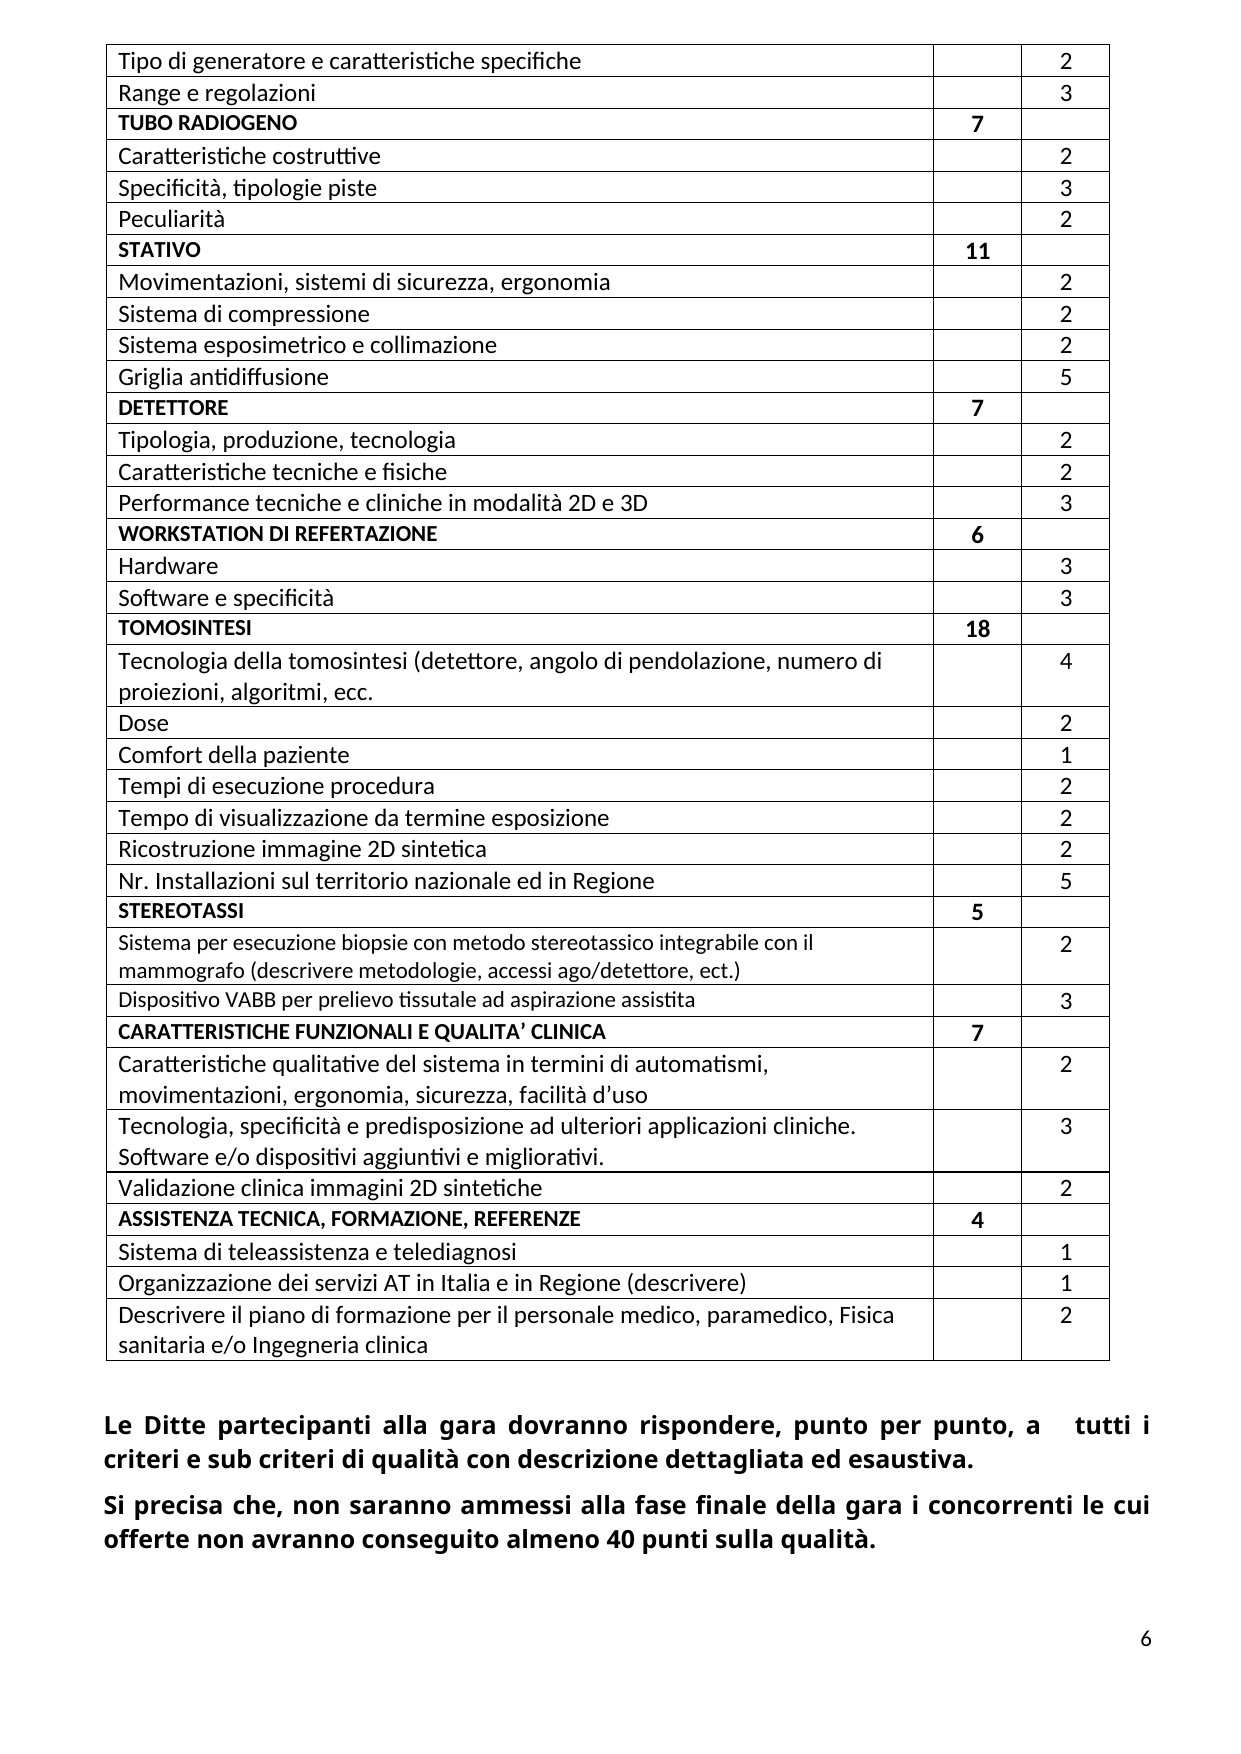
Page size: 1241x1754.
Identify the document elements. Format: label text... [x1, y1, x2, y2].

table_cell [934, 707, 1021, 738]
table_cell 2 [1022, 1299, 1109, 1360]
table_cell [934, 865, 1021, 896]
table_cell [934, 361, 1021, 392]
table_cell 7 [934, 109, 1021, 139]
text Si precisa che, non saranno ammessi alla fase finale della gara i concorrenti le cui offerte non avranno conseguito almeno 40 punti sulla qualità. [103, 1488, 1152, 1556]
table_cell Griglia antidiffusione [107, 361, 933, 392]
table_cell Validazione clinica immagini 2D sintetiche [107, 1173, 933, 1203]
table_cell Caratteristiche costruttive [107, 140, 933, 171]
table_cell [934, 456, 1021, 486]
table_cell STEREOTASSI [107, 897, 933, 927]
table_cell 2 [1022, 298, 1109, 328]
table_cell CARATTERISTICHE FUNZIONALI E QUALITA’ CLINICA [107, 1017, 933, 1047]
table_cell Tipologia, produzione, tecnologia [107, 424, 933, 455]
table_cell 2 [1022, 1048, 1109, 1109]
table_cell [1022, 897, 1109, 927]
table_cell 11 [934, 235, 1021, 265]
table_cell 7 [934, 393, 1021, 423]
table_cell 2 [1022, 266, 1109, 297]
table_cell [934, 550, 1021, 581]
table_cell TUBO RADIOGENO [107, 109, 933, 139]
table_cell [934, 266, 1021, 297]
table_cell [934, 985, 1021, 1016]
table_cell [934, 1110, 1021, 1171]
table_cell Tipo di generatore e caratteristiche specifiche [107, 45, 933, 76]
table_cell [934, 298, 1021, 328]
table_cell 3 [1022, 172, 1109, 202]
table_cell 7 [934, 1017, 1021, 1047]
table_cell 2 [1022, 802, 1109, 832]
table_cell Sistema esposimetrico e collimazione [107, 330, 933, 360]
table_cell [934, 834, 1021, 864]
table_cell 3 [1022, 77, 1109, 107]
table_cell Caratteristiche tecniche e fisiche [107, 456, 933, 486]
table_cell Sistema di compressione [107, 298, 933, 328]
table_cell [934, 203, 1021, 234]
table_cell Range e regolazioni [107, 77, 933, 107]
table_cell [934, 1236, 1021, 1266]
table_cell Software e specificità [107, 582, 933, 612]
table_cell Sistema per esecuzione biopsie con metodo stereotassico integrabile con il mammografo (descrivere metodologie, accessi ago/detettore, ect.) [107, 928, 933, 984]
table_cell 2 [1022, 834, 1109, 864]
table_cell 1 [1022, 1267, 1109, 1298]
table_cell [934, 739, 1021, 769]
table_cell [934, 770, 1021, 801]
table_cell 3 [1022, 582, 1109, 612]
table_cell 2 [1022, 928, 1109, 984]
table_cell [934, 140, 1021, 171]
table_cell [934, 582, 1021, 612]
table_cell Dose [107, 707, 933, 738]
table_cell 2 [1022, 770, 1109, 801]
table_cell [934, 1299, 1021, 1360]
table_cell 18 [934, 614, 1021, 644]
table_cell 4 [1022, 645, 1109, 706]
table_cell 3 [1022, 550, 1109, 581]
table_cell 2 [1022, 140, 1109, 171]
table_cell DETETTORE [107, 393, 933, 423]
table_cell [1022, 1017, 1109, 1047]
table_cell 2 [1022, 1173, 1109, 1203]
table_cell [934, 1048, 1021, 1109]
table_cell 3 [1022, 985, 1109, 1016]
table_cell 2 [1022, 203, 1109, 234]
table_cell 2 [1022, 456, 1109, 486]
table_cell TOMOSINTESI [107, 614, 933, 644]
table_cell [1022, 1204, 1109, 1234]
table_cell 5 [934, 897, 1021, 927]
table_cell [1022, 519, 1109, 549]
table_cell [934, 487, 1021, 518]
table_cell Ricostruzione immagine 2D sintetica [107, 834, 933, 864]
table_cell 4 [934, 1204, 1021, 1234]
table_cell 6 [934, 519, 1021, 549]
table_cell 3 [1022, 487, 1109, 518]
table_cell Performance tecniche e cliniche in modalità 2D e 3D [107, 487, 933, 518]
table_cell Hardware [107, 550, 933, 581]
table_cell ASSISTENZA TECNICA, FORMAZIONE, REFERENZE [107, 1204, 933, 1234]
table_cell [934, 424, 1021, 455]
table_cell [1022, 109, 1109, 139]
table_cell Sistema di teleassistenza e telediagnosi [107, 1236, 933, 1266]
table_cell [934, 172, 1021, 202]
table_cell 1 [1022, 739, 1109, 769]
table_cell [934, 45, 1021, 76]
table_cell Caratteristiche qualitative del sistema in termini di automatismi, movimentazioni, ergonomia, sicurezza, facilità d’uso [107, 1048, 933, 1109]
table_cell [934, 645, 1021, 706]
table_cell WORKSTATION DI REFERTAZIONE [107, 519, 933, 549]
table_cell [1022, 235, 1109, 265]
table_cell 2 [1022, 45, 1109, 76]
table_cell [934, 802, 1021, 832]
table_cell [934, 77, 1021, 107]
table_cell 5 [1022, 865, 1109, 896]
table_cell [1022, 614, 1109, 644]
table_cell Movimentazioni, sistemi di sicurezza, ergonomia [107, 266, 933, 297]
table_cell [934, 1173, 1021, 1203]
table_cell Nr. Installazioni sul territorio nazionale ed in Regione [107, 865, 933, 896]
table_cell [934, 928, 1021, 984]
table_cell 3 [1022, 1110, 1109, 1171]
table_cell 2 [1022, 707, 1109, 738]
table_cell Descrivere il piano di formazione per il personale medico, paramedico, Fisica sanitaria e/o Ingegneria clinica [107, 1299, 933, 1360]
table_cell [934, 1267, 1021, 1298]
text Le Ditte partecipanti alla gara dovranno rispondere, punto per punto, a tutti i criteri e sub criteri di qualità con descrizione dettagliata ed esaustiva. [103, 1407, 1152, 1476]
table_cell 2 [1022, 424, 1109, 455]
table_cell Peculiarità [107, 203, 933, 234]
table_cell STATIVO [107, 235, 933, 265]
table_cell Organizzazione dei servizi AT in Italia e in Regione (descrivere) [107, 1267, 933, 1298]
table_cell 5 [1022, 361, 1109, 392]
table_cell 2 [1022, 330, 1109, 360]
table_cell Tempo di visualizzazione da termine esposizione [107, 802, 933, 832]
table_cell Tecnologia, specificità e predisposizione ad ulteriori applicazioni cliniche. Software e/o dispositivi aggiuntivi e migliorativi. [107, 1110, 933, 1171]
table_cell [934, 330, 1021, 360]
table_cell Dispositivo VABB per prelievo tissutale ad aspirazione assistita [107, 985, 933, 1016]
table_cell Tempi di esecuzione procedura [107, 770, 933, 801]
table_cell [1022, 393, 1109, 423]
table_cell Tecnologia della tomosintesi (detettore, angolo di pendolazione, numero di proiezioni, algoritmi, ecc. [107, 645, 933, 706]
table_cell Comfort della paziente [107, 739, 933, 769]
table_cell Specificità, tipologie piste [107, 172, 933, 202]
table_cell 1 [1022, 1236, 1109, 1266]
